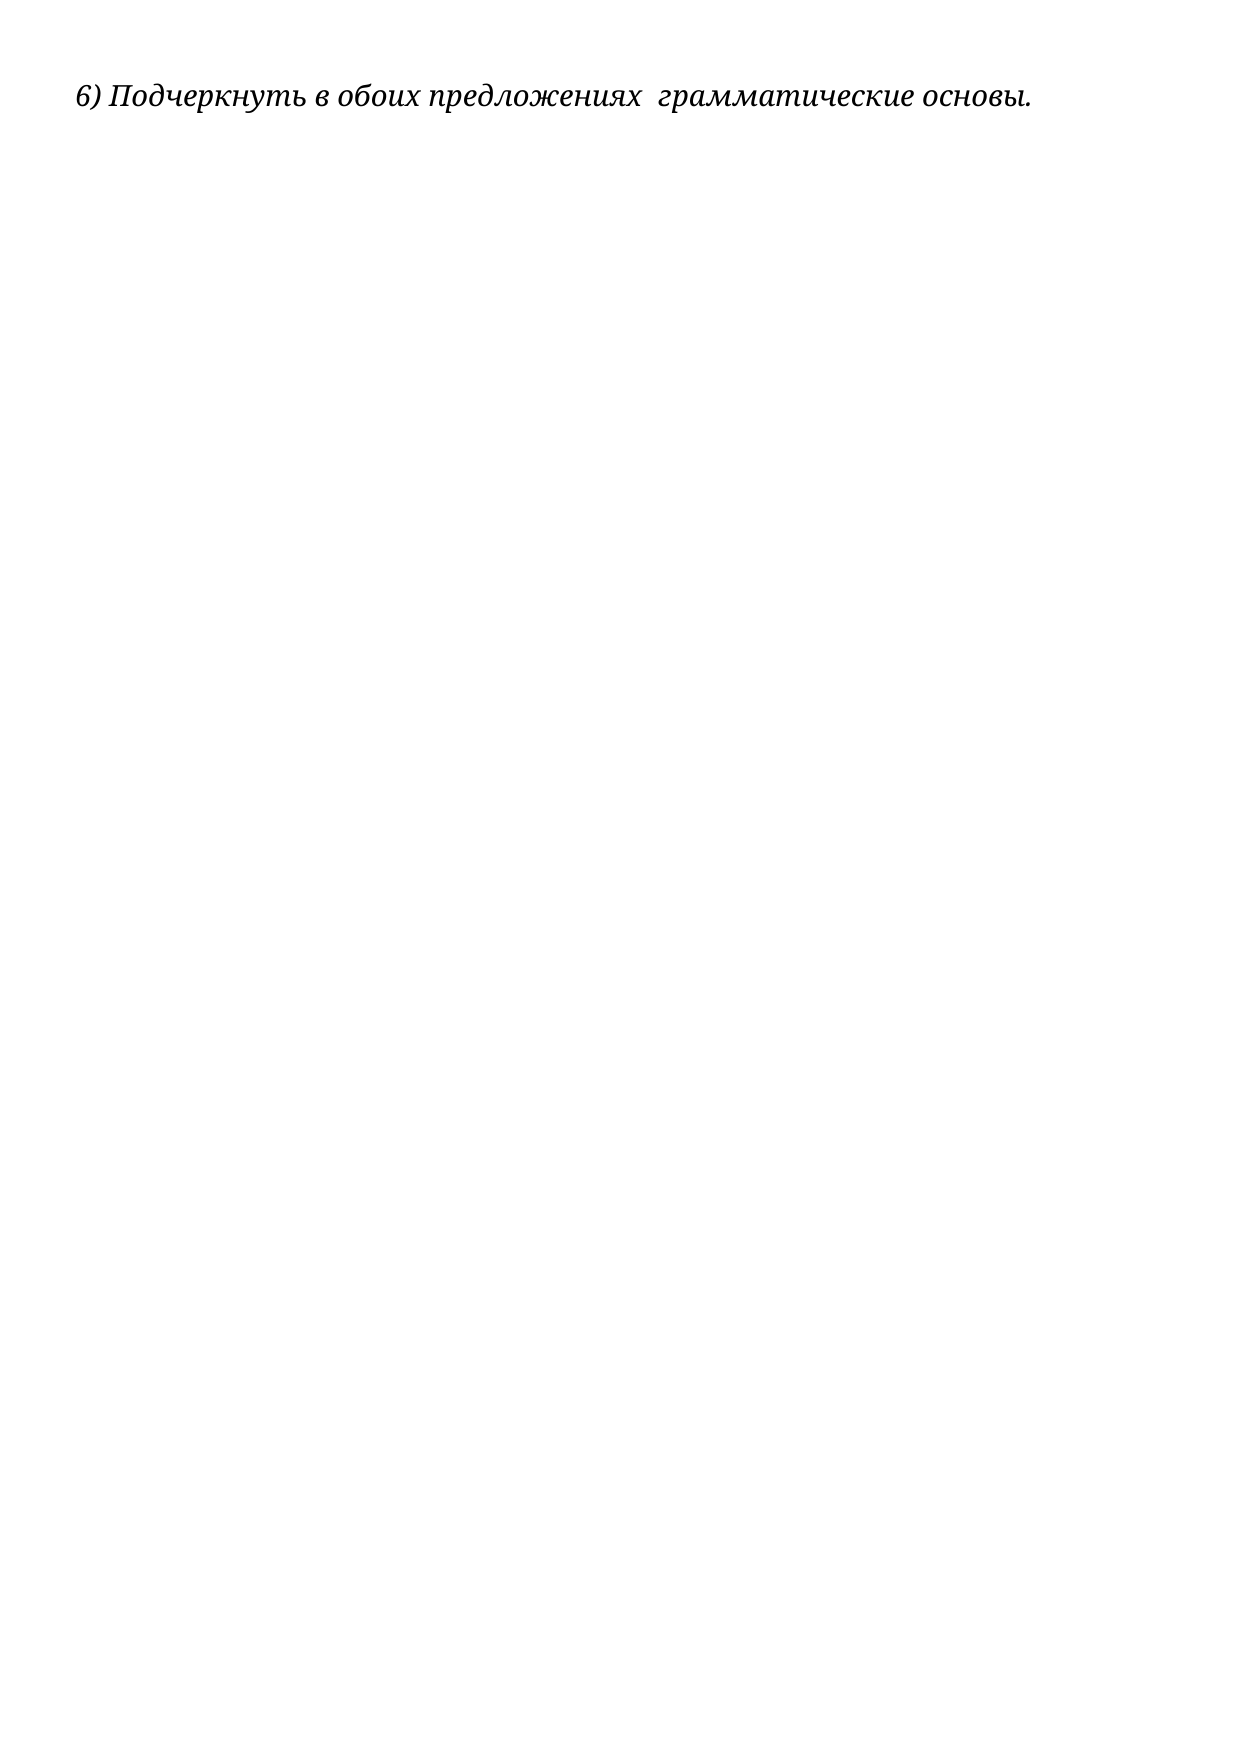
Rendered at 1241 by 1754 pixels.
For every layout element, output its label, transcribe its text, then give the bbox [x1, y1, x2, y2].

text 6) Подчеркнуть в обоих предложениях грамматические основы. [75, 75, 1165, 115]
